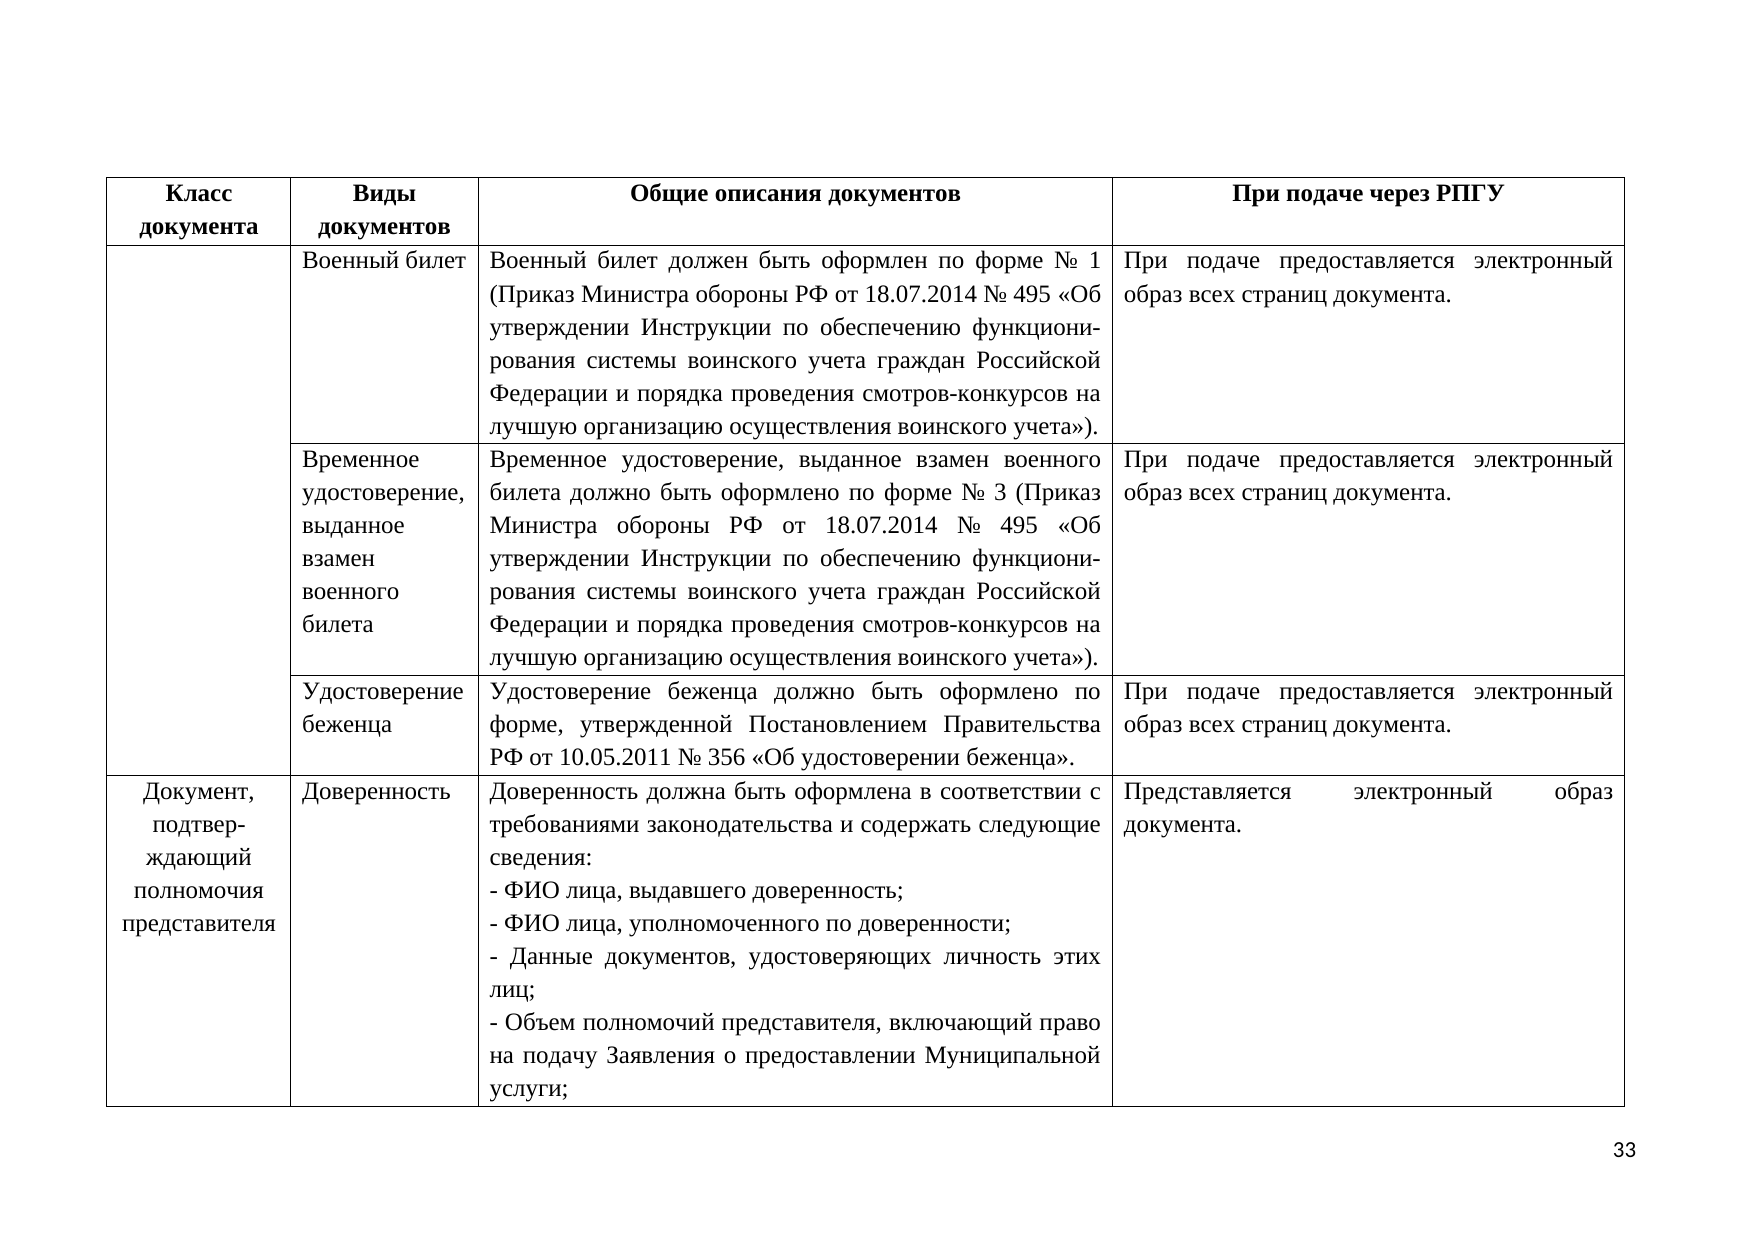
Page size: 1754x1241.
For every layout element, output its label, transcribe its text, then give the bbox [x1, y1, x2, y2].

table_header Общие описания документов [479, 178, 1112, 244]
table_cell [107, 776, 290, 1106]
table_cell При подаче предоставляется электронный образ всех страниц документа. [1113, 676, 1624, 775]
table_header Класс документа [107, 178, 290, 244]
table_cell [1113, 246, 1624, 443]
table_cell Военный билет [291, 246, 478, 443]
table_cell Временное удостоверение, выданное взамен военного билета [291, 444, 478, 675]
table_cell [1113, 776, 1624, 1106]
table_header Виды документов [291, 178, 478, 244]
table_cell Доверенность [291, 776, 478, 1106]
table_cell Удостоверение беженца должно быть оформлено по форме, утвержденной Постановлением Правительства РФ от 10.05.2011 № 356 «Об удостоверении беженца». [479, 676, 1112, 775]
table_cell При подаче предоставляется электронный образ всех страниц документа. [1113, 444, 1624, 675]
table_cell Временное удостоверение, выданное взамен военного билета должно быть оформлено по форме № 3 (Приказ Министра обороны РФ от 18.07.2014 № 495 «Об утверждении Инструкции по обеспечению функциони-рования системы воинского учета граждан Российской Федерации и порядка проведения смотров-конкурсов на лучшую организацию осуществления воинского учета»). [479, 444, 1112, 675]
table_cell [479, 776, 1112, 1106]
table_header При подаче через РПГУ [1113, 178, 1624, 244]
table_cell Военный билет должен быть оформлен по форме № 1 (Приказ Министра обороны РФ от 18.07.2014 № 495 «Об утверждении Инструкции по обеспечению функциони-рования системы воинского учета граждан Российской Федерации и порядка проведения смотров-конкурсов на лучшую организацию осуществления воинского учета»). [479, 246, 1112, 443]
table_cell Удостоверение беженца [291, 676, 478, 775]
